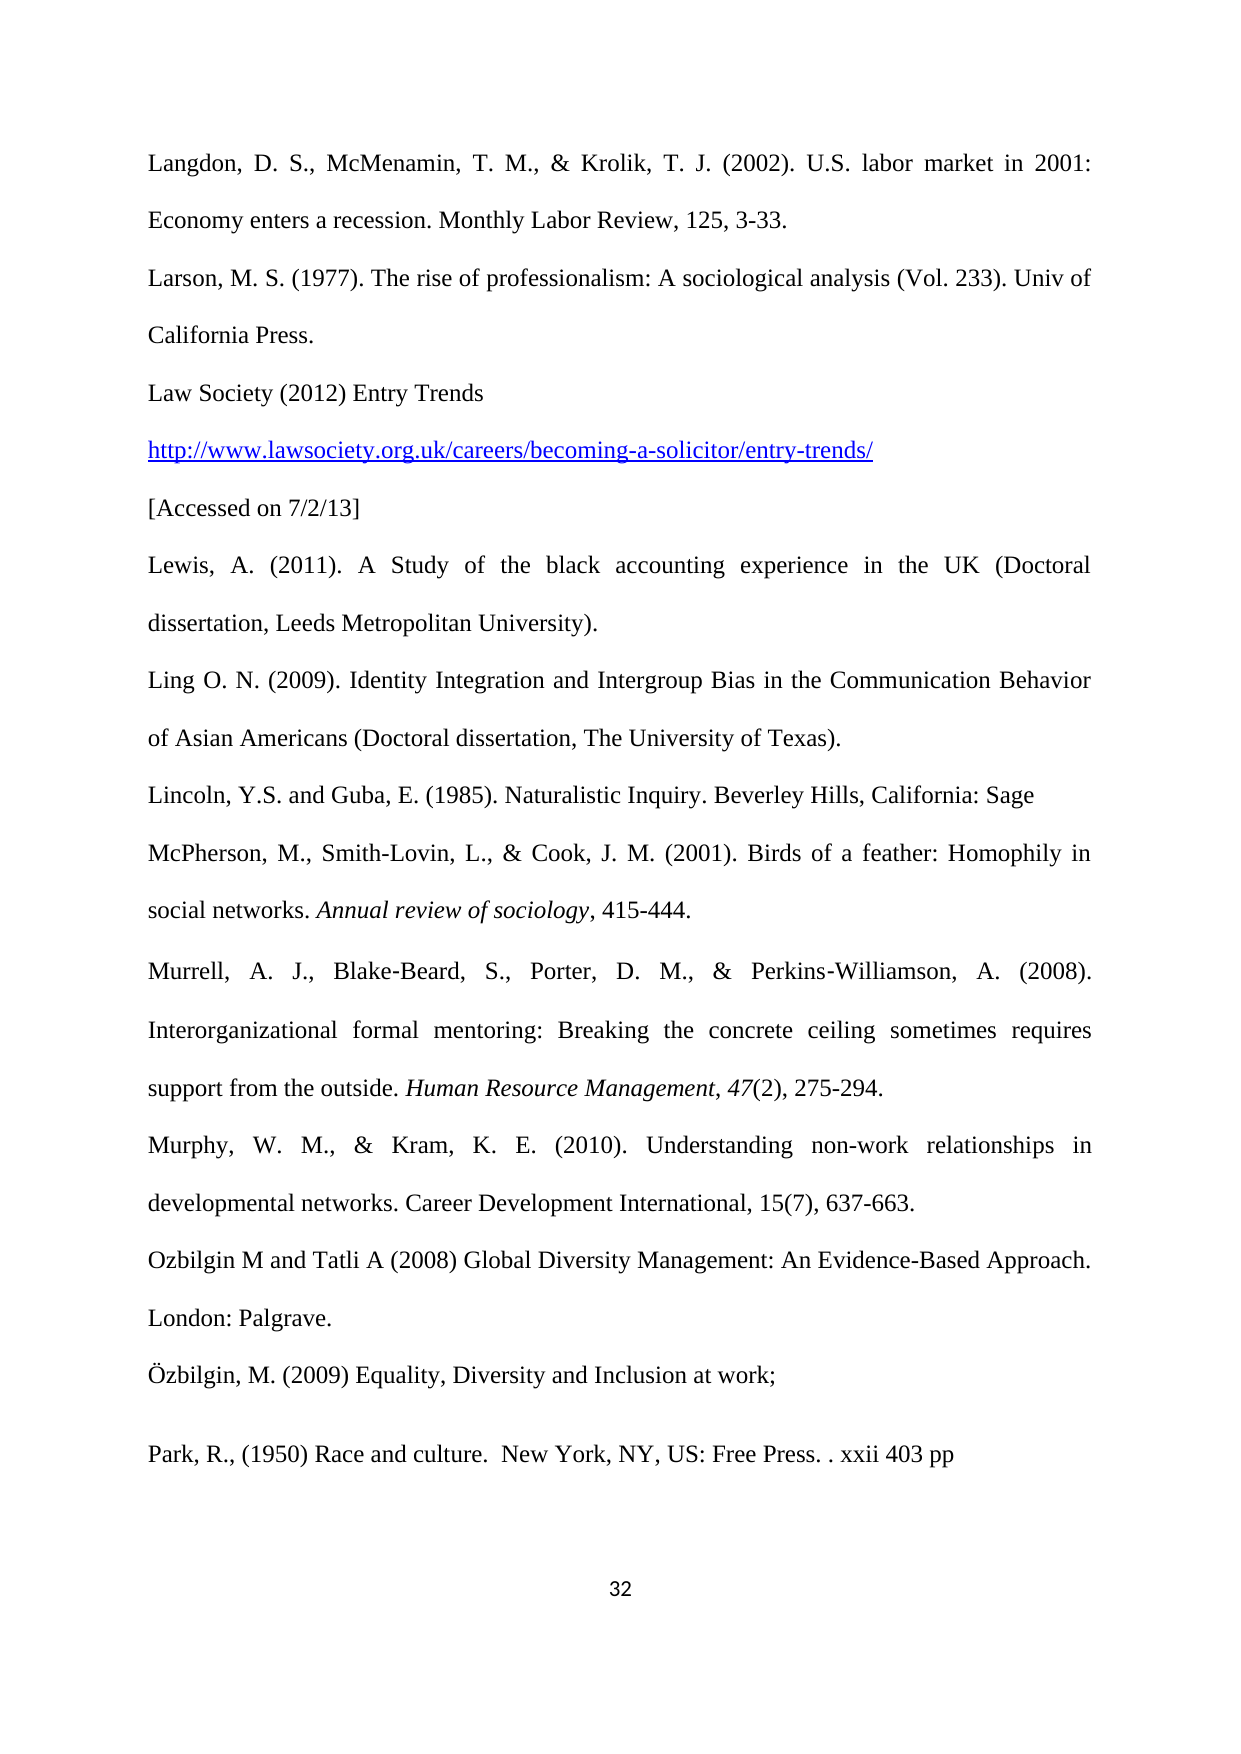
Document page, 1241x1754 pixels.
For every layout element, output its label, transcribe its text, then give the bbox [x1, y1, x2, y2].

text Larson, M. S. (1977). The rise of professionalism: A sociological analysis (Vol. 233). Univ of California Press. [148, 263, 1092, 349]
text Langdon, D. S., McMenamin, T. M., & Krolik, T. J. (2002). U.S. labor market in 2001: Economy enters a recession. Monthly Labor Review, 125, 3-33. [148, 148, 1092, 234]
text Özbilgin, M. (2009) Equality, Diversity and Inclusion at work; [148, 1361, 1092, 1389]
text [Accessed on 7/2/13] [148, 493, 1092, 521]
text Murphy, W. M., & Kram, K. E. (2010). Understanding non-work relationships in developmental networks. Career Development International, 15(7), 637-663. [148, 1131, 1092, 1217]
text Ling O. N. (2009). Identity Integration and Intergroup Bias in the Communication Behavior of Asian Americans (Doctoral dissertation, The University of Texas). [148, 665, 1092, 751]
text Lewis, A. (2011). A Study of the black accounting experience in the UK (Doctoral dissertation, Leeds Metropolitan University). [148, 550, 1092, 636]
text http://www.lawsociety.org.uk/careers/becoming-a-solicitor/entry-trends/ [148, 435, 1092, 464]
text Park, R., (1950) Race and culture. New York, NY, US: Free Press. . xxii 403 pp [148, 1439, 1092, 1468]
text Ozbilgin M and Tatli A (2008) Global Diversity Management: An Evidence-Based Approach. London: Palgrave. [148, 1246, 1092, 1332]
text Law Society (2012) Entry Trends [148, 378, 1092, 406]
text Murrell, A. J., Blake-Beard, S., Porter, D. M., & Perkins‐Williamson, A. (2008). Interorganizational formal mentoring: Breaking the concrete ceiling sometimes requires support from the outside. Human Resource Management, 47(2), 275-294. [148, 953, 1092, 1102]
text Lincoln, Y.S. and Guba, E. (1985). Naturalistic Inquiry. Beverley Hills, California: Sage [148, 780, 1092, 809]
text McPherson, M., Smith-Lovin, L., & Cook, J. M. (2001). Birds of a feather: Homophily in social networks. Annual review of sociology, 415-444. [148, 838, 1092, 924]
